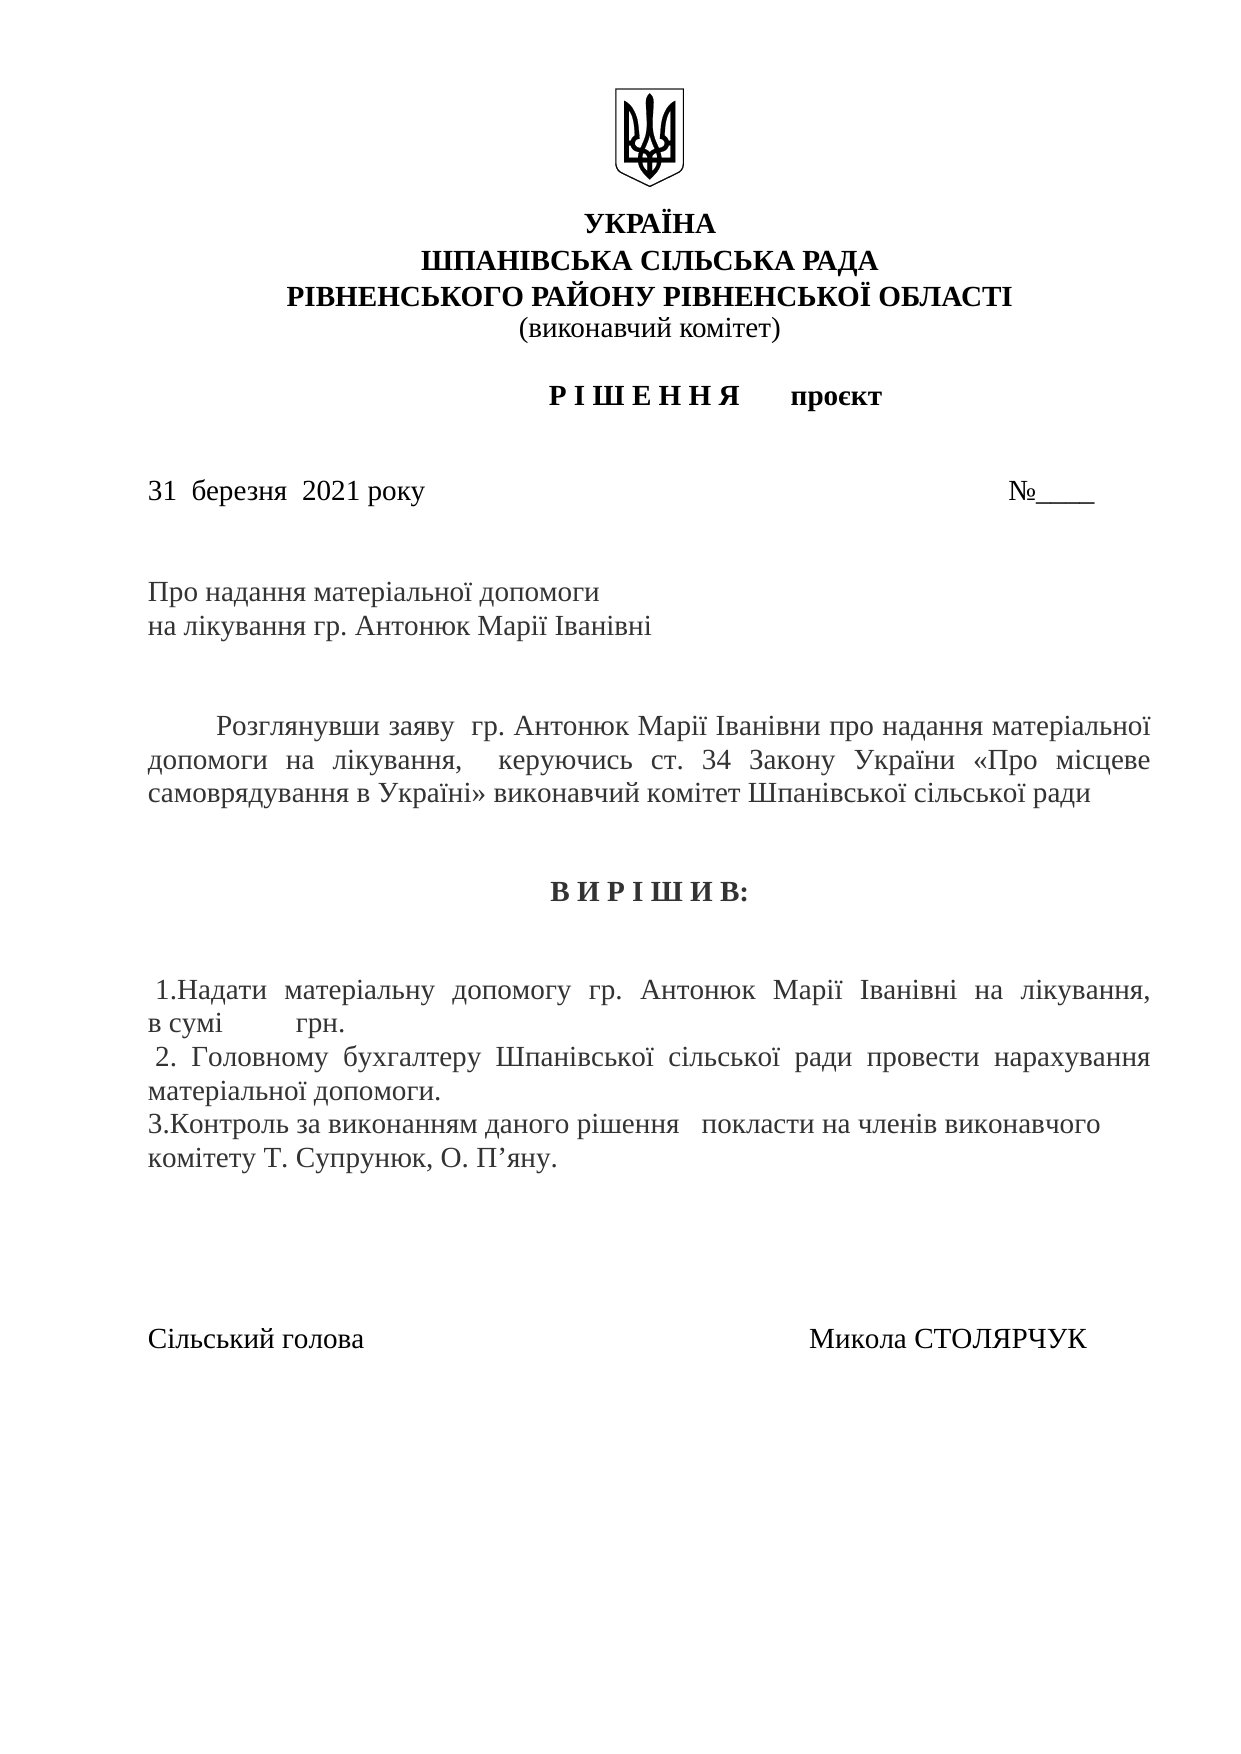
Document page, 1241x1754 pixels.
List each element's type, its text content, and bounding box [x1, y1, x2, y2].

text Розглянувши заяву гр. Антонюк Марії Іванівни про надання матеріальної допомоги на лікування, керуючись ст. 34 Закону України «Про місцеве самоврядування в Україні» виконавчий комітет Шпанівської сільської ради [148, 708, 1152, 809]
text 31 березня 2021 року №____ [148, 473, 1152, 507]
text 1.Надати матеріальну допомогу гр. Антонюк Марії Іванівні на лікування, в сумі грн. [148, 972, 1152, 1039]
text (виконавчий комітет) [148, 311, 1152, 344]
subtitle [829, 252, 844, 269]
text Сільський голова Микола СТОЛЯРЧУК [148, 1321, 1152, 1354]
text В И Р І Ш И В: [148, 874, 1152, 907]
subtitle ШПАНІВСЬКА сільська рада [856, 252, 1152, 275]
text РІВНЕНСЬКОГО РАЙОНУ РІВНЕНСЬКОЇ ОБЛАСТІ [148, 288, 1152, 311]
text Україна [148, 206, 1152, 240]
text Р І Ш Е Н Н Я проєкт [148, 378, 1152, 411]
text 3.Контроль за виконанням даного рішення покласти на членів виконавчого комітету Т. Супрунюк, О. П’яну. [148, 1106, 1152, 1173]
text 2. Головному бухгалтеру Шпанівської сільської ради провести нарахування матеріальної допомоги. [148, 1039, 1152, 1106]
text Про надання матеріальної допомоги [148, 574, 1152, 608]
text на лікування гр. Антонюк Марії Іванівні [148, 608, 1152, 641]
subtitle ШПАНІВСЬКА сільська рада [148, 252, 838, 275]
